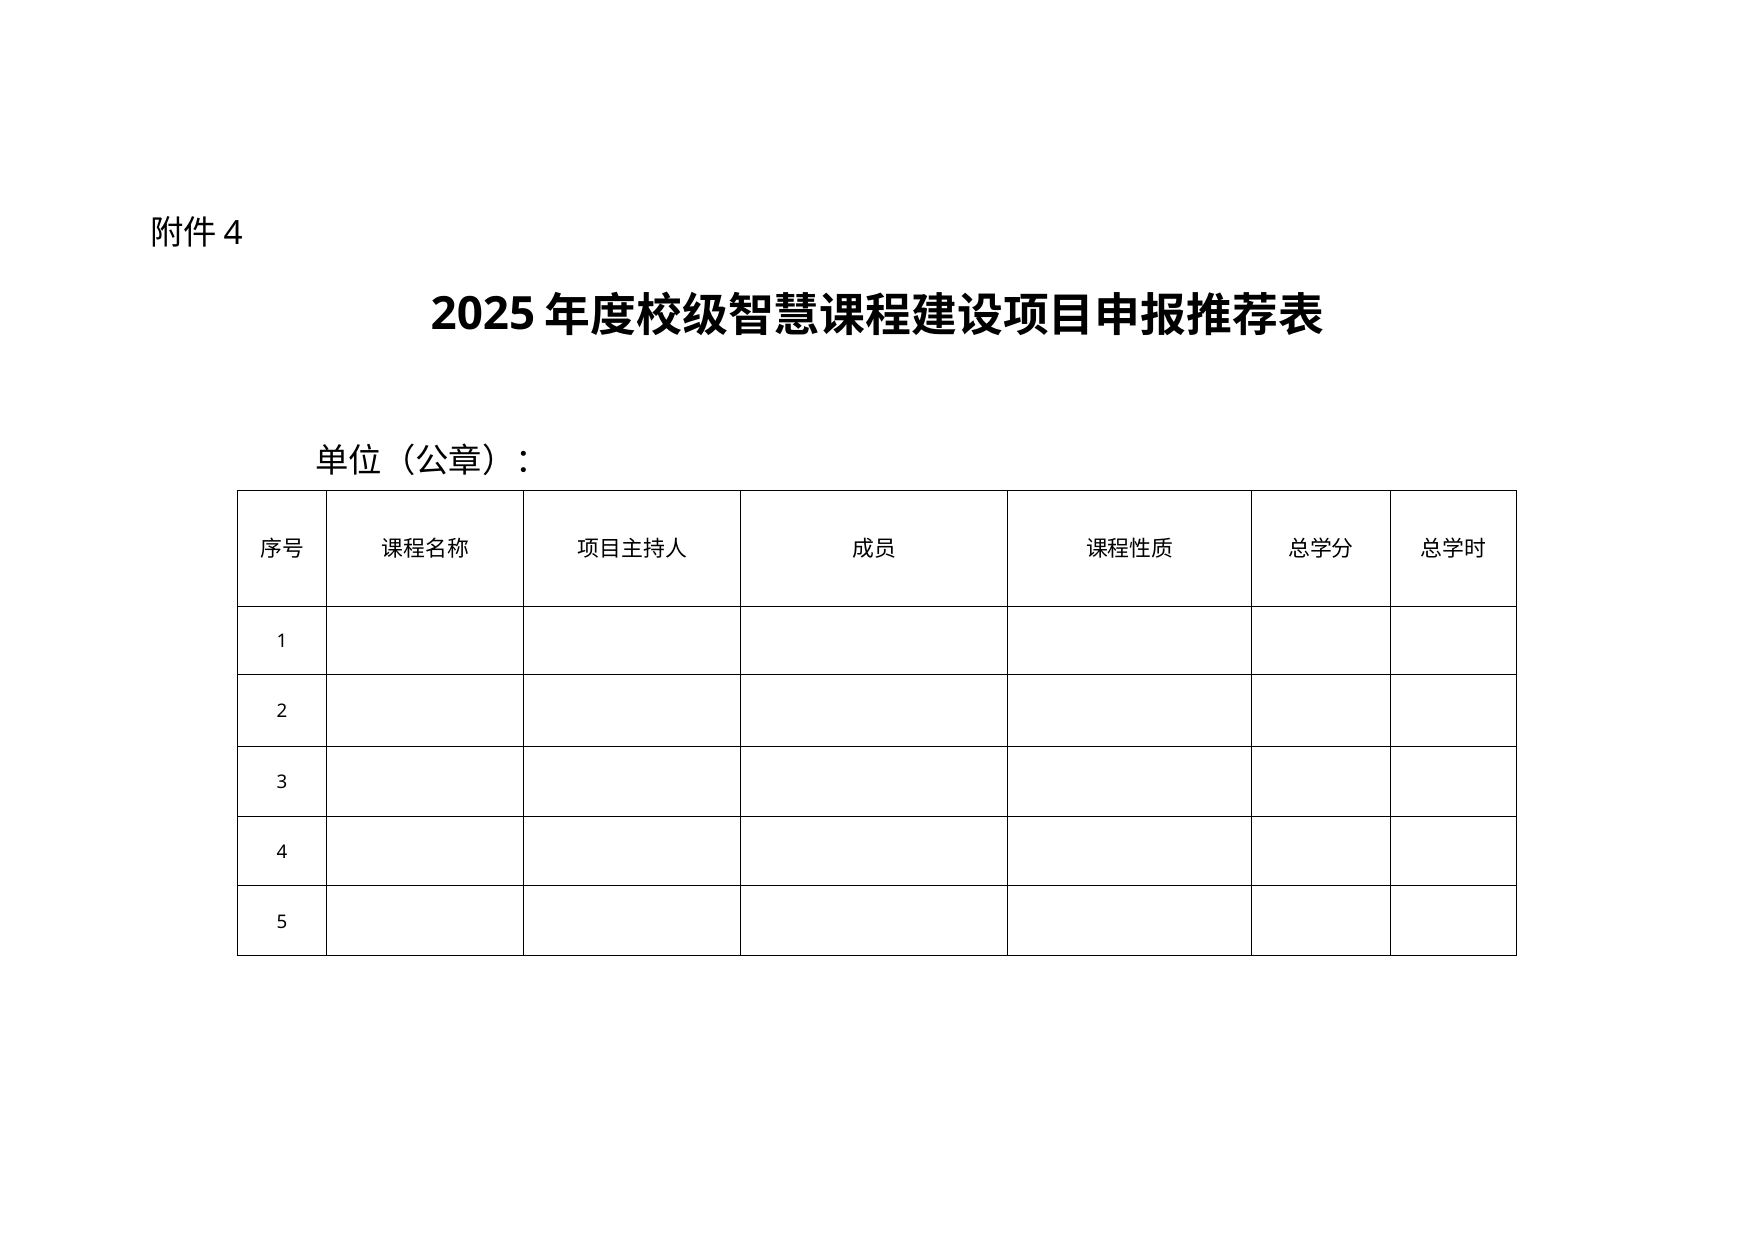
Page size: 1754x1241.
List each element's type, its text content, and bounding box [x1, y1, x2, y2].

table_cell [1252, 817, 1390, 885]
table_cell [327, 607, 523, 674]
text 附件4 [150, 198, 1604, 263]
table_cell [1391, 607, 1516, 674]
table_cell 1 [238, 607, 326, 674]
table_cell 4 [238, 817, 326, 885]
table_cell [741, 886, 1007, 955]
table_cell [1008, 747, 1251, 816]
table_cell 总学分 [1252, 491, 1390, 606]
table_cell [741, 747, 1007, 816]
table_cell 成员 [741, 491, 1007, 606]
table_cell [524, 675, 740, 746]
table_cell [1391, 886, 1516, 955]
table_cell [1391, 817, 1516, 885]
table_cell 5 [238, 886, 326, 955]
table_cell 3 [238, 747, 326, 816]
table_cell [1391, 747, 1516, 816]
table_header 2025年度校级智慧课程建设项目申报推荐表 单位（公章）： [238, 263, 1517, 490]
table_cell [1252, 747, 1390, 816]
table_cell [1008, 886, 1251, 955]
table_cell [741, 607, 1007, 674]
table_cell [1391, 675, 1516, 746]
table_cell [1252, 675, 1390, 746]
table_cell 序号 [238, 491, 326, 606]
table_cell [524, 886, 740, 955]
table_cell [741, 817, 1007, 885]
table_cell 课程名称 [327, 491, 523, 606]
table_cell 2 [238, 675, 326, 746]
table_cell 课程性质 [1008, 491, 1251, 606]
table_cell [327, 886, 523, 955]
table_cell [1008, 675, 1251, 746]
table_cell [1252, 886, 1390, 955]
table_cell [524, 747, 740, 816]
table_cell [741, 675, 1007, 746]
table_cell [327, 747, 523, 816]
table_cell 总学时 [1391, 491, 1516, 606]
table_cell [1252, 607, 1390, 674]
table_cell [327, 817, 523, 885]
table_cell [524, 817, 740, 885]
table_cell 项目主持人 [524, 491, 740, 606]
table_cell [1008, 607, 1251, 674]
table_cell [1008, 817, 1251, 885]
table_cell [327, 675, 523, 746]
table_cell [524, 607, 740, 674]
